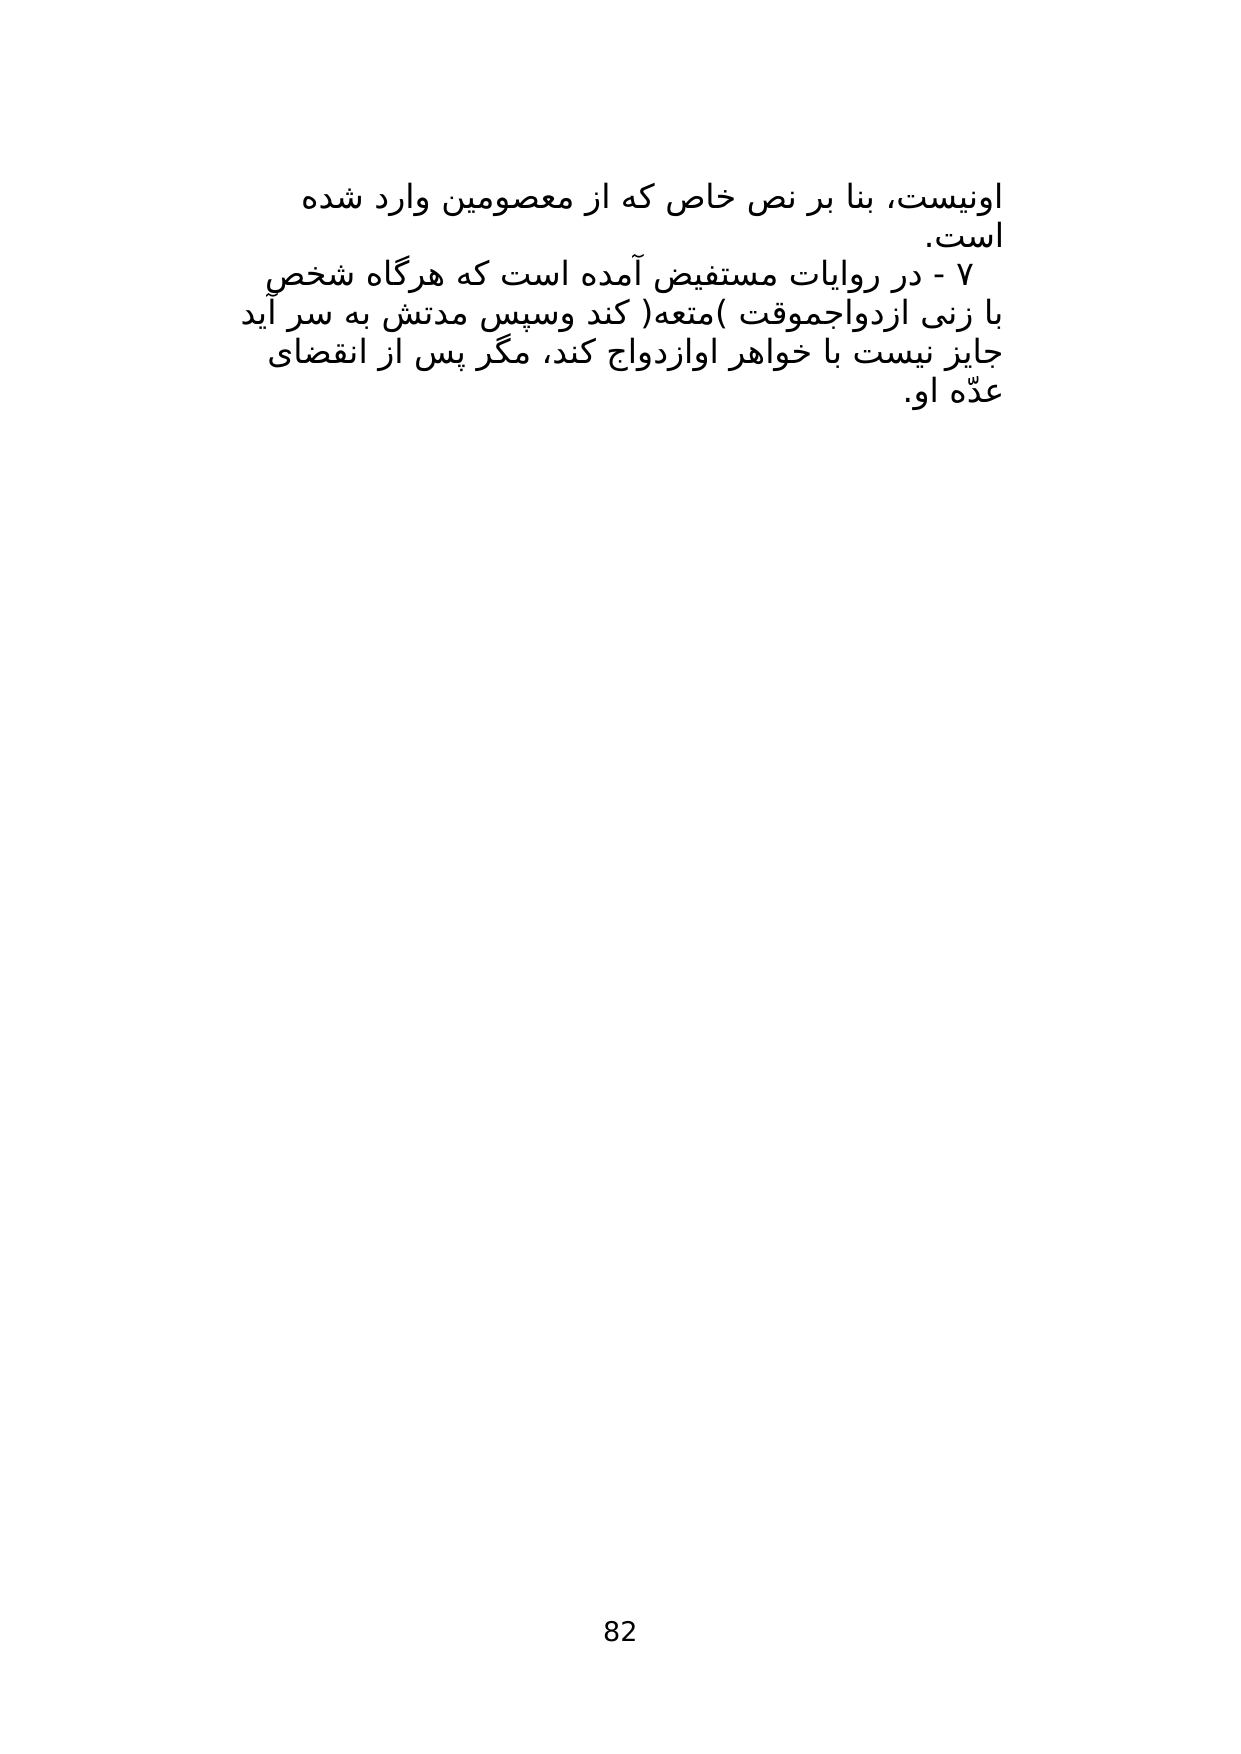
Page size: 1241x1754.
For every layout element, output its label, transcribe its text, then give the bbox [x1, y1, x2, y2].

text ٧ - در روايات مستفيض آمده است كه هرگاه شخص با زنى ازدواج‏موقت )متعه( كند وسپس مدتش به سر آيد جايز نيست با خواهر اوازدواج كند، مگر پس از انقضاى عدّه او. [236, 255, 1004, 410]
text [236, 177, 1004, 255]
